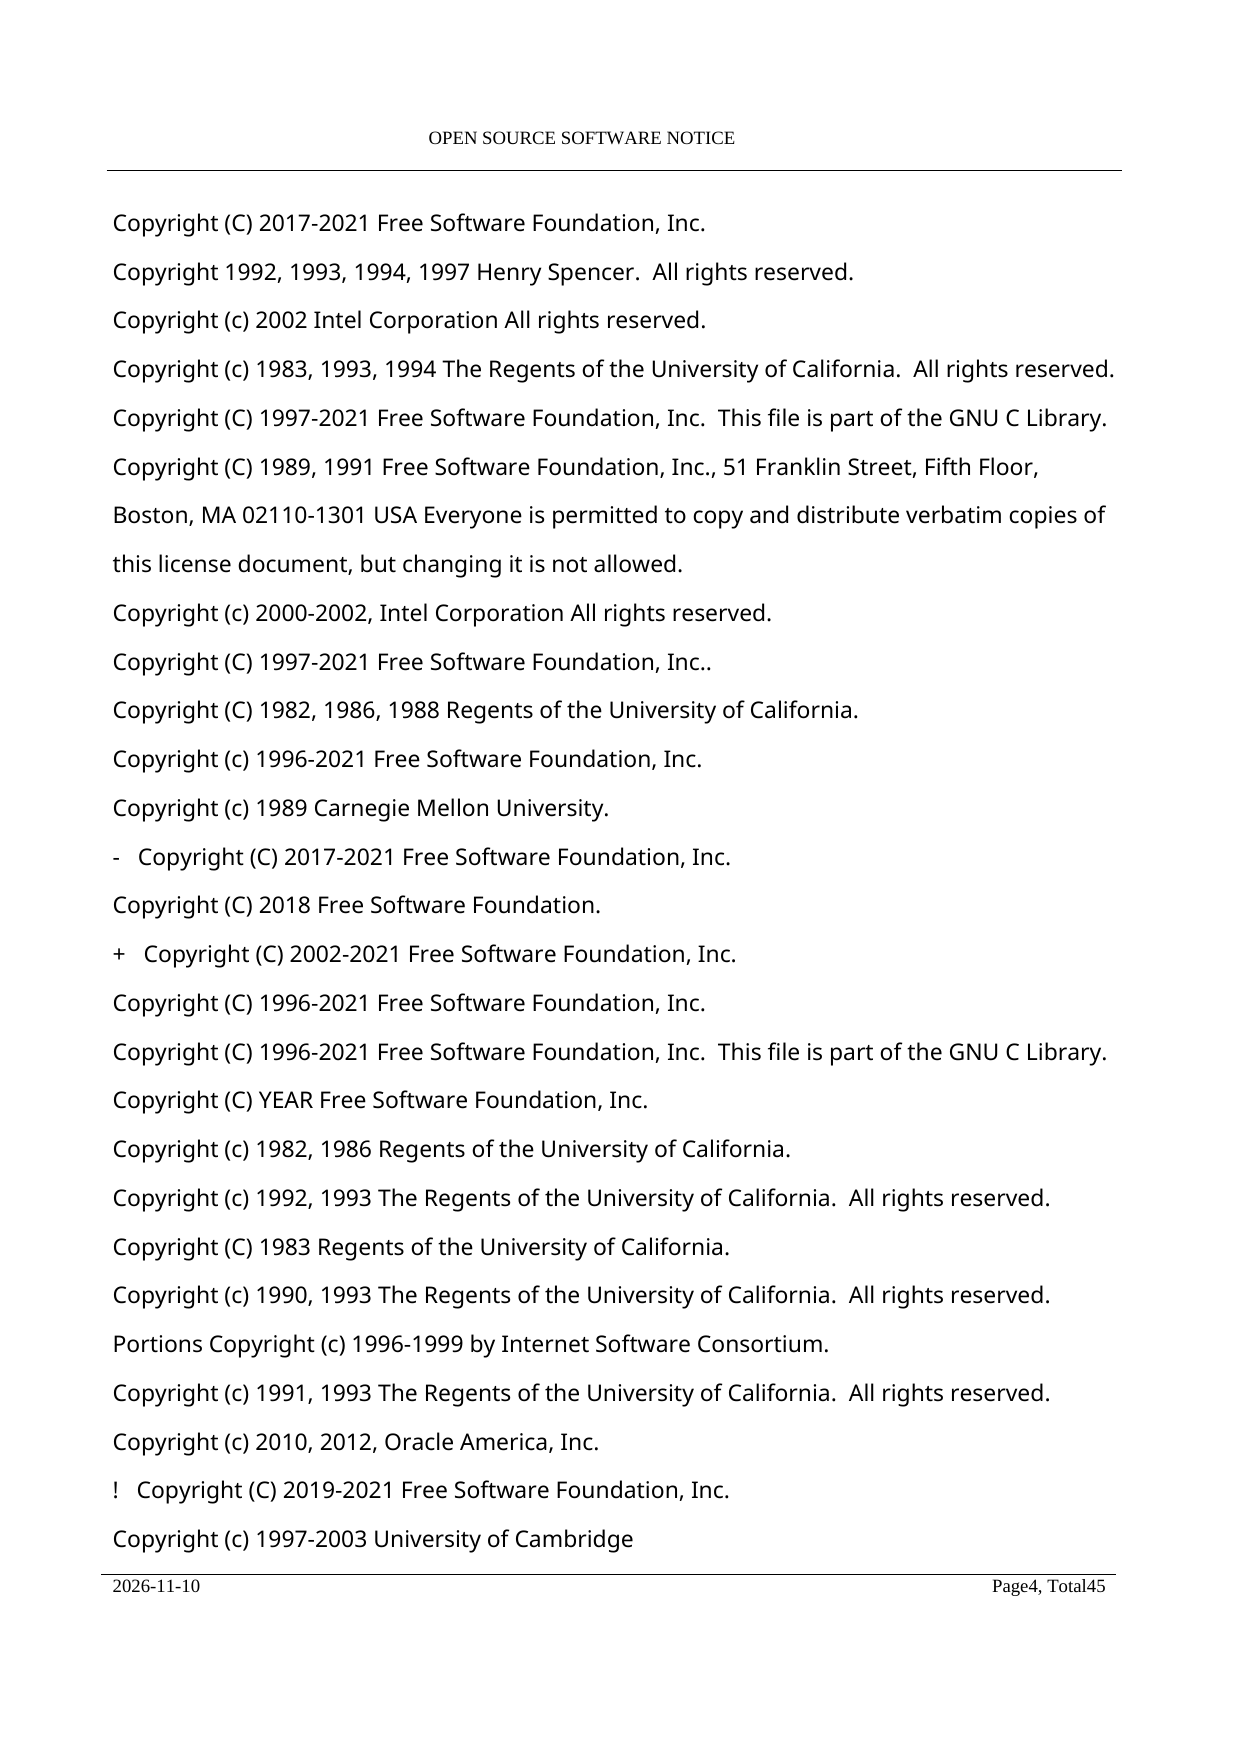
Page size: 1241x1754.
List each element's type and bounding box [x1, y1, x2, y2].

text [112, 206, 1128, 1555]
